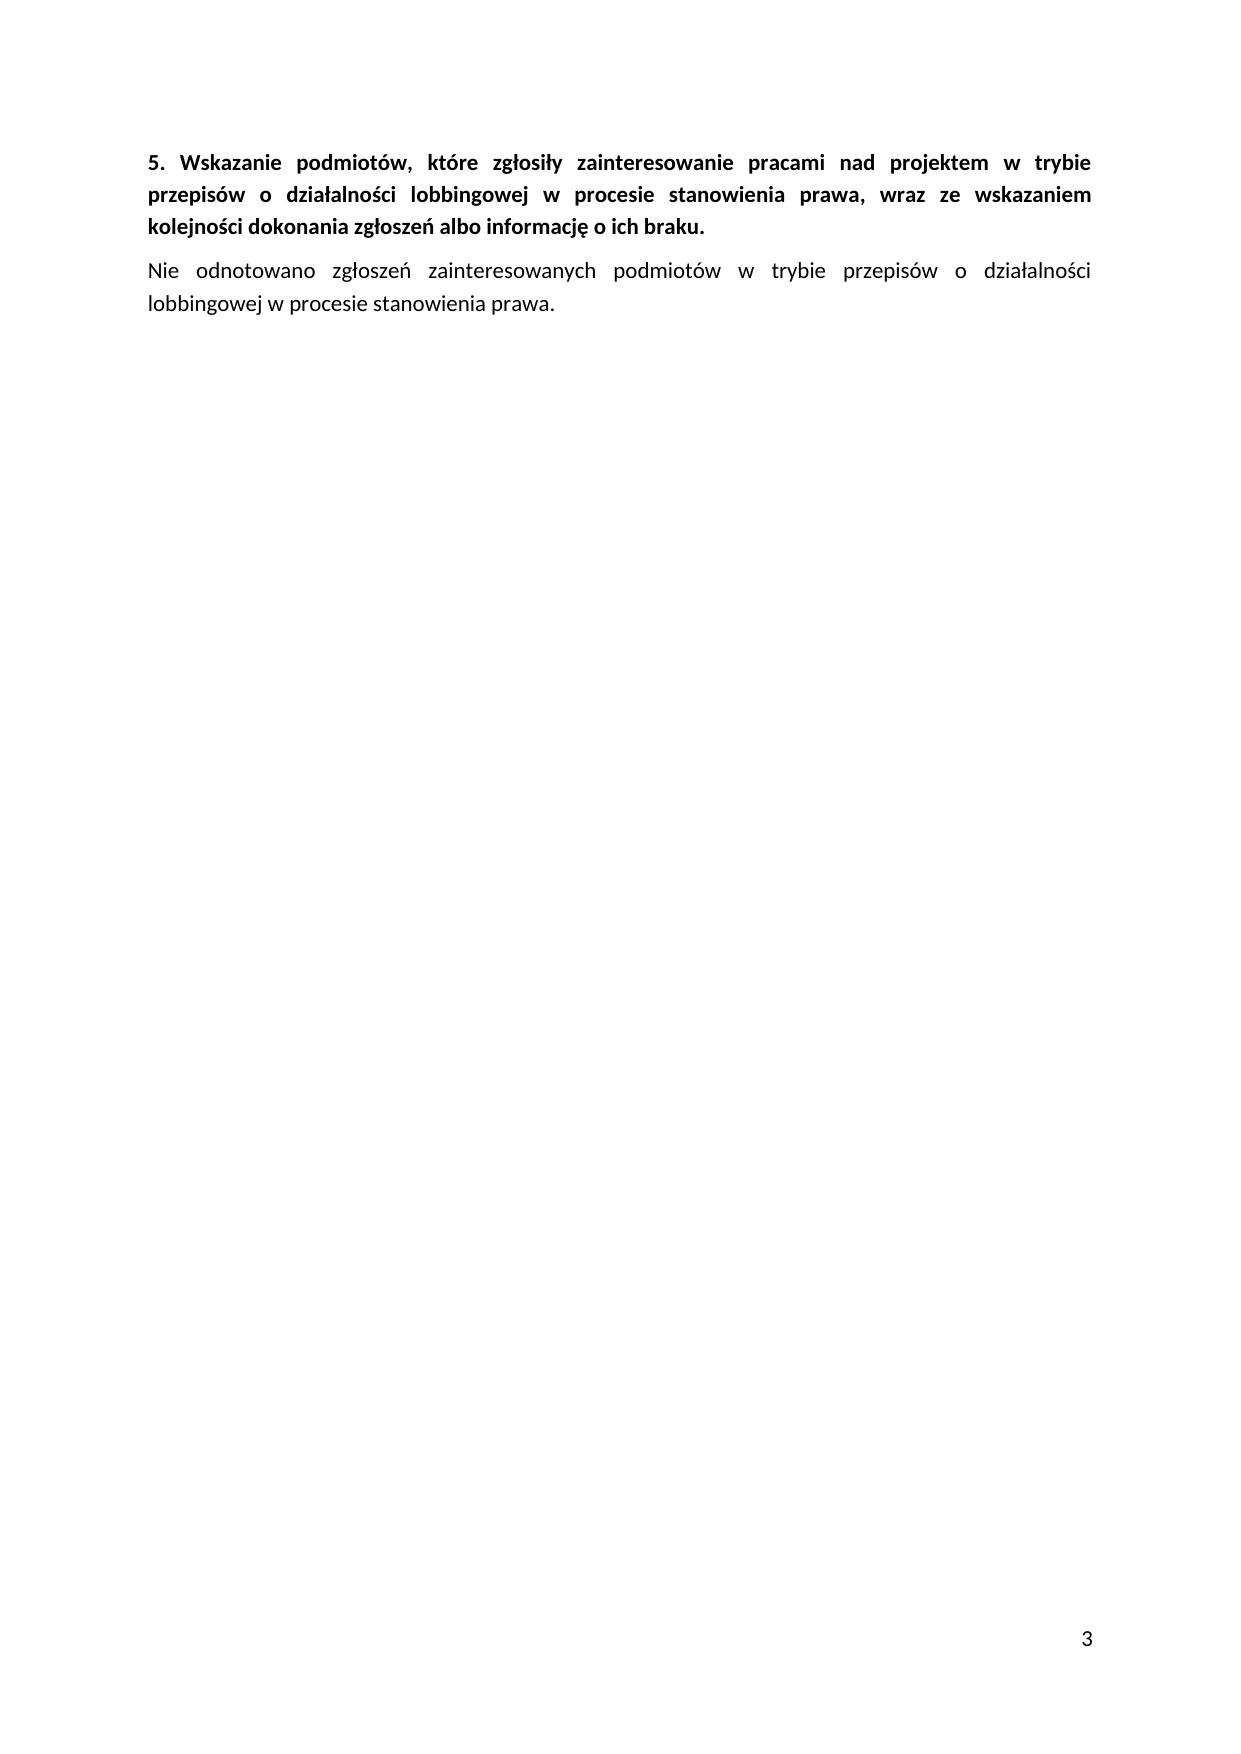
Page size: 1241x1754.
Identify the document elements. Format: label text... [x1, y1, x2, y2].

text 5. Wskazanie podmiotów, które zgłosiły zainteresowanie pracami nad projektem w trybie przepisów o działalności lobbingowej w procesie stanowienia prawa, wraz ze wskazaniem kolejności dokonania zgłoszeń albo informację o ich braku. [148, 148, 1093, 240]
text Nie odnotowano zgłoszeń zainteresowanych podmiotów w trybie przepisów o działalności lobbingowej w procesie stanowienia prawa. [148, 257, 1093, 317]
